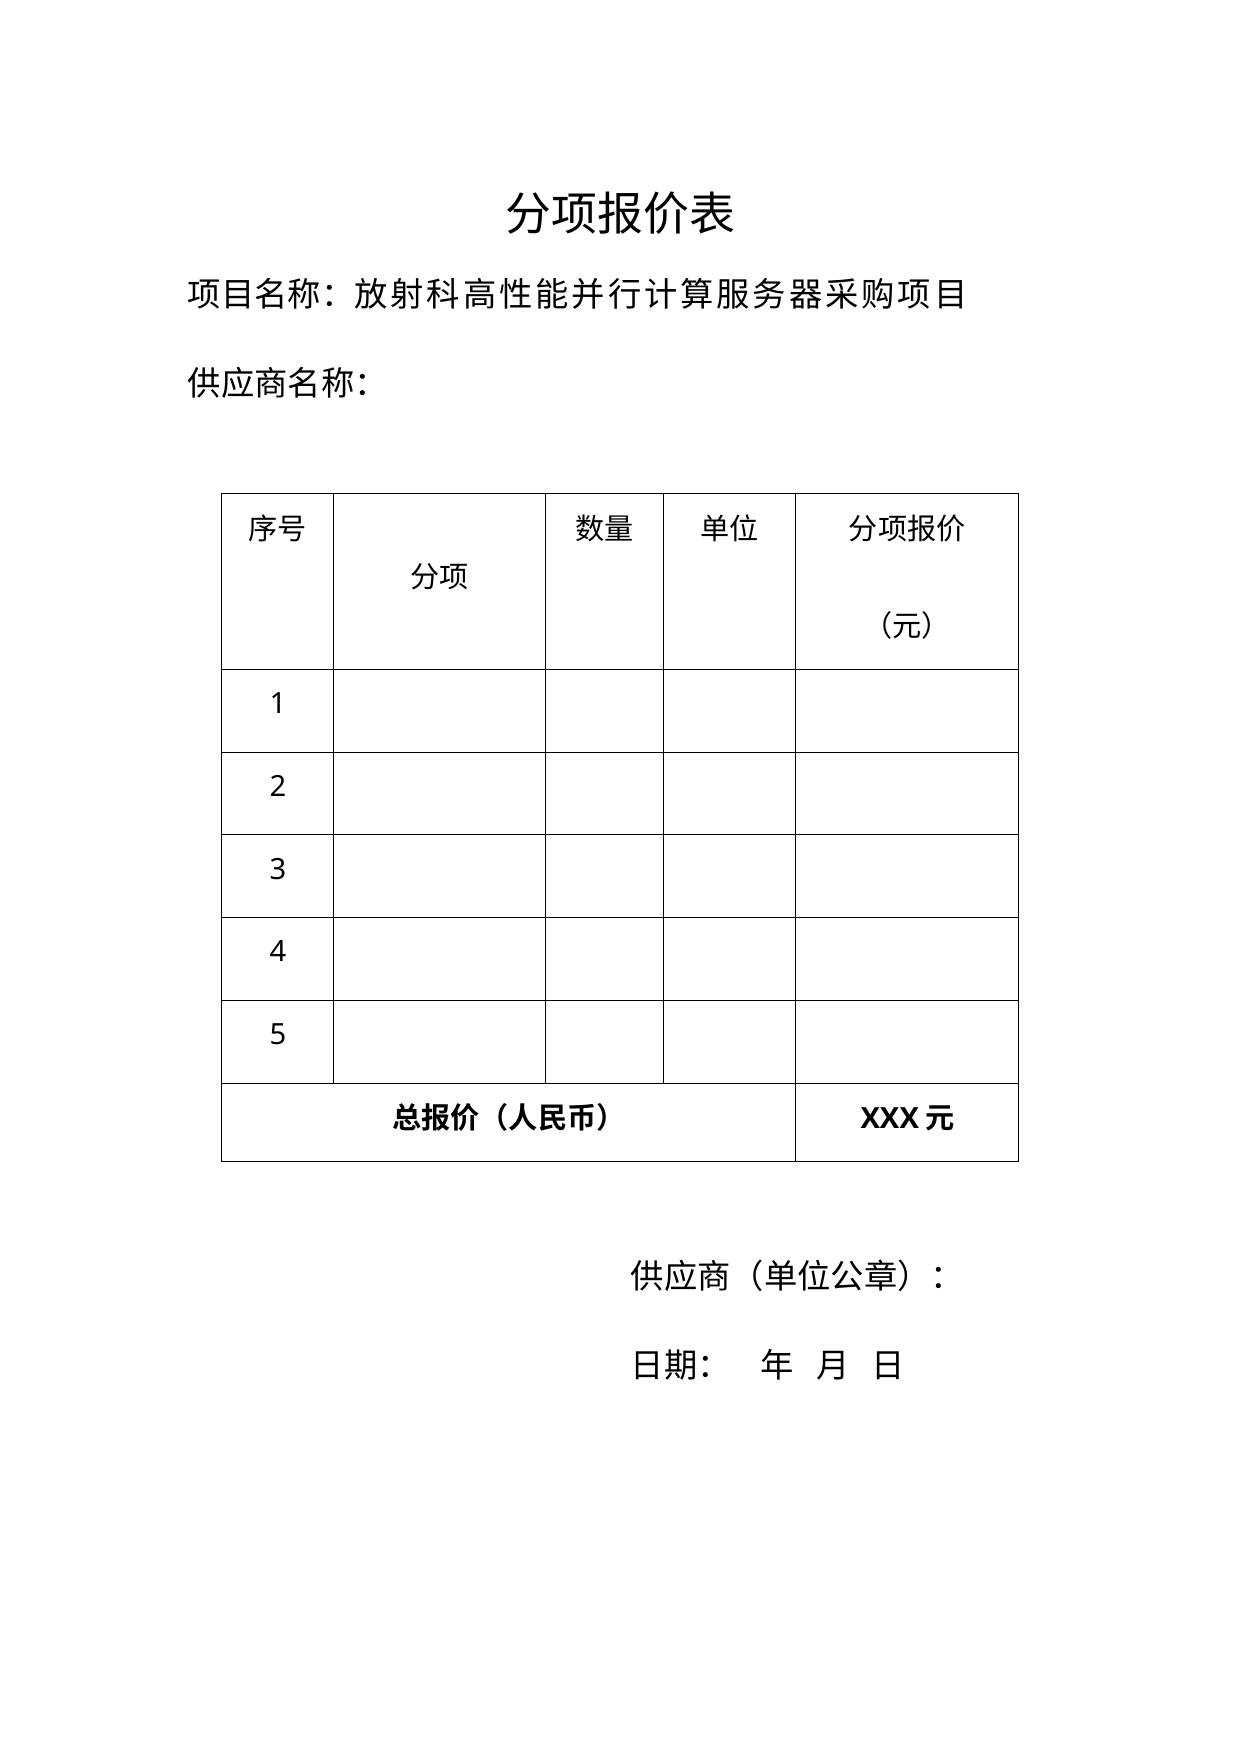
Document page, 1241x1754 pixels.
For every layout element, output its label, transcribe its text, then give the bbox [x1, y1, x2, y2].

table_header 单位 [664, 494, 795, 669]
table_cell [334, 835, 545, 917]
table_cell [796, 670, 1018, 752]
table_cell [664, 1001, 795, 1082]
table_cell [546, 753, 663, 834]
table_cell XXX元 [796, 1084, 1018, 1161]
table_cell [664, 835, 795, 917]
table_cell [546, 918, 663, 1000]
table_header 数量 [546, 494, 663, 669]
table_cell 1 [222, 670, 333, 752]
table_cell [796, 918, 1018, 1000]
text 供应商（单位公章）： [631, 1242, 1053, 1307]
table_cell 3 [222, 835, 333, 917]
table_cell [546, 835, 663, 917]
table_cell [796, 1001, 1018, 1082]
table_header 分项 [334, 494, 545, 669]
table_cell [334, 918, 545, 1000]
text 分项报价表 [187, 162, 1053, 259]
table_cell [664, 670, 795, 752]
table_header 分项报价（元） [796, 494, 1018, 669]
table_header 序号 [222, 494, 333, 669]
table_cell [664, 918, 795, 1000]
table_cell [334, 753, 545, 834]
text 项目名称：放射科高性能并行计算服务器采购项目 [187, 259, 1053, 324]
table_cell [796, 753, 1018, 834]
table_cell 5 [222, 1001, 333, 1082]
table_cell [546, 1001, 663, 1082]
table_cell 2 [222, 753, 333, 834]
table_cell [334, 1001, 545, 1082]
text 供应商名称： [187, 348, 1053, 413]
table_cell 4 [222, 918, 333, 1000]
table_cell 总报价（人民币） [222, 1084, 795, 1161]
table_cell [796, 835, 1018, 917]
table_cell [546, 670, 663, 752]
table_cell [664, 753, 795, 834]
table_cell [334, 670, 545, 752]
text 日期： 年 月 日 [631, 1331, 1053, 1396]
